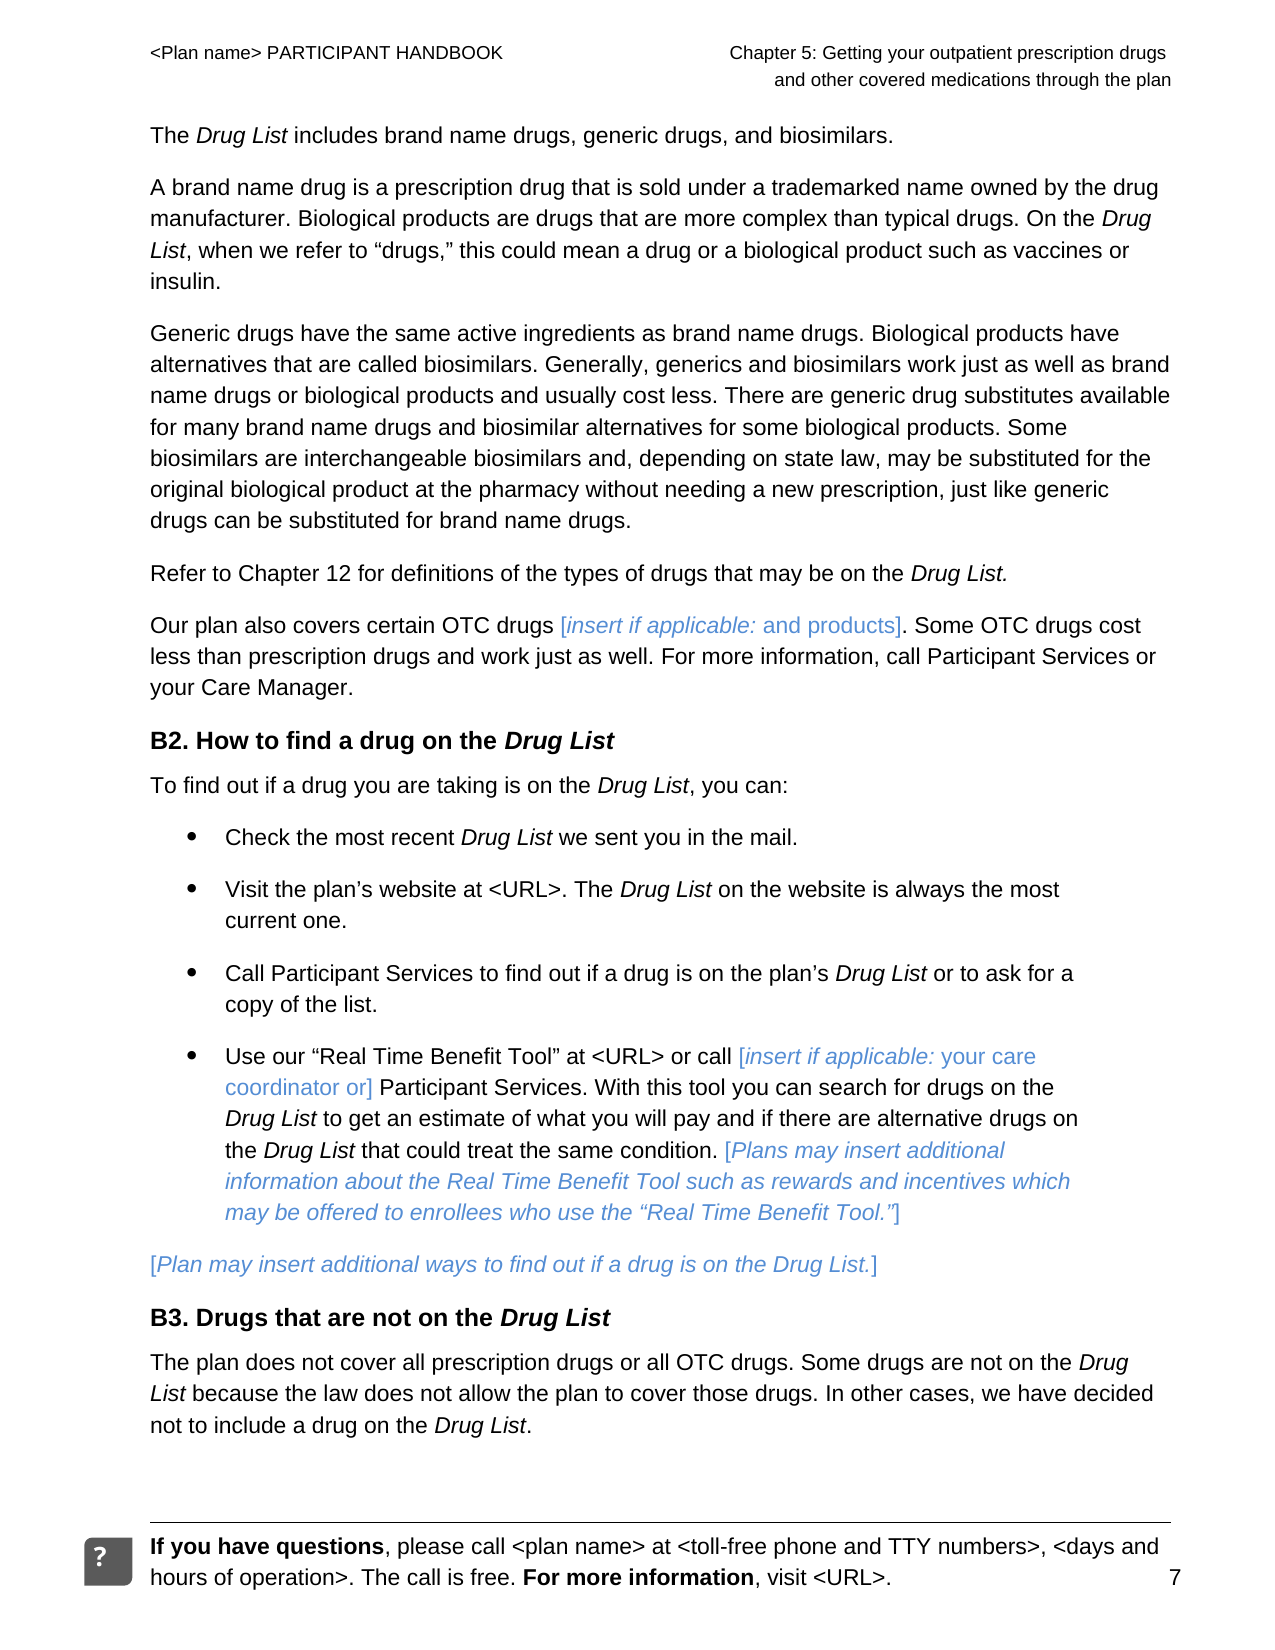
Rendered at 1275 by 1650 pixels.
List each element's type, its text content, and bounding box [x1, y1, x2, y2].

subtitle B3. Drugs that are not on the Drug List [150, 1300, 1096, 1333]
text To find out if a drug you are taking is on the Drug List, you can: [150, 768, 1171, 800]
text A brand name drug is a prescription drug that is sold under a trademarked name owned by the drug manufacturer. Biological products are drugs that are more complex than typical drugs. On the Drug List, when we refer to “drugs,” this could mean a drug or a biological product such as vaccines or insulin. [150, 171, 1171, 296]
text Generic drugs have the same active ingredients as brand name drugs. Biological products have alternatives that are called biosimilars. Generally, generics and biosimilars work just as well as brand name drugs or biological products and usually cost less. There are generic drug substitutes available for many brand name drugs and biosimilar alternatives for some biological products. Some biosimilars are interchangeable biosimilars and, depending on state law, may be substituted for the original biological product at the pharmacy without needing a new prescription, just like generic drugs can be substituted for brand name drugs. [150, 316, 1171, 535]
list Use our “Real Time Benefit Tool” at <URL> or call [insert if applicable: your care coordinator or] Participant Services. With this tool you can search for drugs on the Drug List to get an estimate of what you will pay and if there are alternative drugs on the Drug List that could treat the same condition. [Plans may insert additional information about the Real Time Benefit Tool such as rewards and incentives which may be offered to enrollees who use the “Real Time Benefit Tool.”] [187, 1039, 1096, 1227]
text The Drug List includes brand name drugs, generic drugs, and biosimilars. [150, 118, 1171, 150]
text [Plan may insert additional ways to find out if a drug is on the Drug List.] [150, 1248, 1171, 1279]
text The plan does not cover all prescription drugs or all OTC drugs. Some drugs are not on the Drug List because the law does not allow the plan to cover those drugs. In other cases, we have decided not to include a drug on the Drug List. [150, 1346, 1171, 1439]
text Refer to Chapter 12 for definitions of the types of drugs that may be on the Drug List. [150, 556, 1171, 587]
list Check the most recent Drug List we sent you in the mail. [187, 821, 1096, 852]
subtitle B2. How to find a drug on the Drug List [150, 723, 1096, 756]
text Our plan also covers certain OTC drugs [insert if applicable: and products]. Some OTC drugs cost less than prescription drugs and work just as well. For more information, call Participant Services or your Care Manager. [150, 608, 1171, 702]
list Visit the plan’s website at <URL>. The Drug List on the website is always the most current one. [187, 873, 1096, 935]
list Call Participant Services to find out if a drug is on the plan’s Drug List or to ask for a copy of the list. [187, 956, 1096, 1018]
